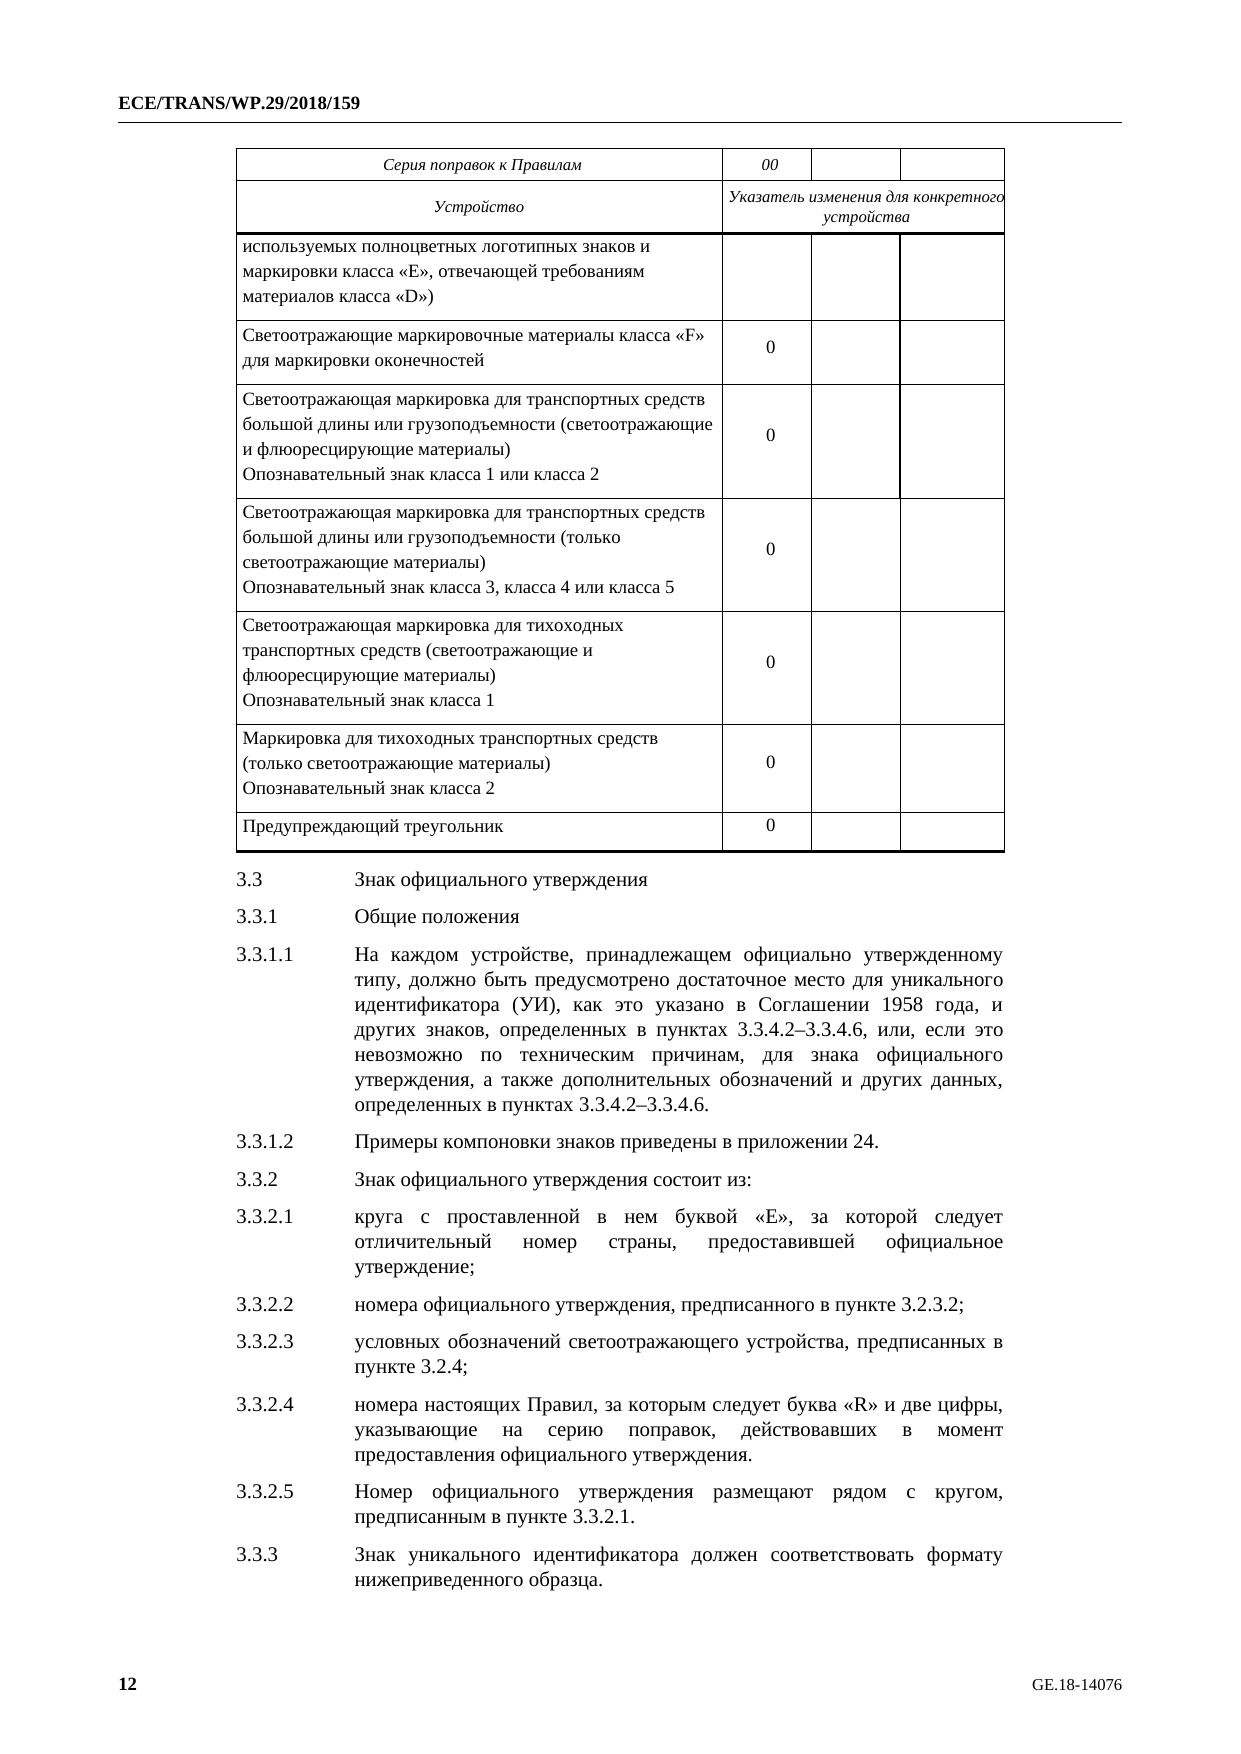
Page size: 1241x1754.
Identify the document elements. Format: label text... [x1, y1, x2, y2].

text 3.3.2 Знак официального утверждения состоит из: [236, 1166, 1004, 1191]
table_header [901, 149, 1004, 180]
table_cell 0 [723, 321, 811, 384]
table_cell Маркировка для тихоходных транспортных средств (только светоотражающие материалы) Опознавательный знак класса 2 [237, 725, 722, 812]
table_cell [901, 499, 1004, 611]
table_cell [901, 612, 1004, 724]
table_cell [812, 321, 899, 384]
table_cell 0 [723, 499, 811, 611]
table_cell [901, 385, 1004, 497]
table_cell Предупреждающий треугольник [237, 813, 722, 850]
text 3.3.2.2 номера официального утверждения, предписанного в пункте 3.2.3.2; [236, 1291, 1004, 1316]
table_cell Светоотражающая маркировка для транспортных средств большой длины или грузоподъемности (светоотражающие и флюоресцирующие материалы) Опознавательный знак класса 1 или класса 2 [237, 385, 722, 497]
text 3.3.2.3 условных обозначений светоотражающего устройства, предписанных в пункте 3.2.4; [236, 1328, 1004, 1378]
text 3.3.2.5 Номер официального утверждения размещают рядом с кругом, предписанным в пункте 3.3.2.1. [236, 1478, 1004, 1528]
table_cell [237, 235, 722, 320]
table_cell [812, 385, 899, 497]
table_header 00 [723, 149, 811, 180]
table_cell [812, 499, 900, 611]
text 3.3.1.2 Примеры компоновки знаков приведены в приложении 24. [236, 1128, 1004, 1153]
table_cell [901, 321, 1004, 384]
table_cell [901, 235, 1004, 320]
text 3.3.2.1 круга с проставленной в нем буквой «Е», за которой следует отличительный номер страны, предоставившей официальное утверждение; [236, 1203, 1004, 1278]
table_cell 0 [723, 813, 811, 850]
table_cell [812, 235, 899, 320]
table_cell [901, 725, 1004, 812]
table_header Серия поправок к Правилам [237, 149, 722, 180]
table_cell [812, 725, 900, 812]
table_cell Светоотражающая маркировка для тихоходных транспортных средств (светоотражающие и флюоресцирующие материалы) Опознавательный знак класса 1 [237, 612, 722, 724]
table_cell Светоотражающая маркировка для транспортных средств большой длины или грузоподъемности (только светоотражающие материалы) Опознавательный знак класса 3, класса 4 или класса 5 [237, 499, 722, 611]
text 3.3.3 Знак уникального идентификатора должен соответствовать формату нижеприведенного образца. [236, 1541, 1004, 1591]
text 3.3.1.1 На каждом устройстве, принадлежащем официально утвержденному типу, должно быть предусмотрено достаточное место для уникального идентификатора (УИ), как это указано в Соглашении 1958 года, и других знаков, определенных в пунктах 3.3.4.2–3.3.4.6, или, если это невозможно по техническим причинам, для знака официального утверждения, а также дополнительных обозначений и других данных, определенных в пунктах 3.3.4.2–3.3.4.6. [236, 941, 1004, 1116]
table_cell Устройство [237, 181, 722, 232]
table_cell [901, 813, 1004, 850]
table_header [812, 149, 900, 180]
table_cell 0 [723, 235, 811, 320]
table_cell [812, 612, 900, 724]
table_cell 0 [723, 612, 811, 724]
table_cell [812, 813, 900, 850]
table_cell 0 [723, 385, 811, 497]
table_cell Указатель изменения для конкретного устройства [723, 181, 1004, 232]
table_cell 0 [723, 725, 811, 812]
text 3.3.2.4 номера настоящих Правил, за которым следует буква «R» и две цифры, указывающие на серию поправок, действовавших в момент предоставления официального утверждения. [236, 1391, 1004, 1466]
text 3.3 Знак официального утверждения [236, 866, 1004, 891]
table_cell Светоотражающие маркировочные материалы класса «F» для маркировки оконечностей [237, 321, 722, 384]
text 3.3.1 Общие положения [236, 903, 1004, 928]
